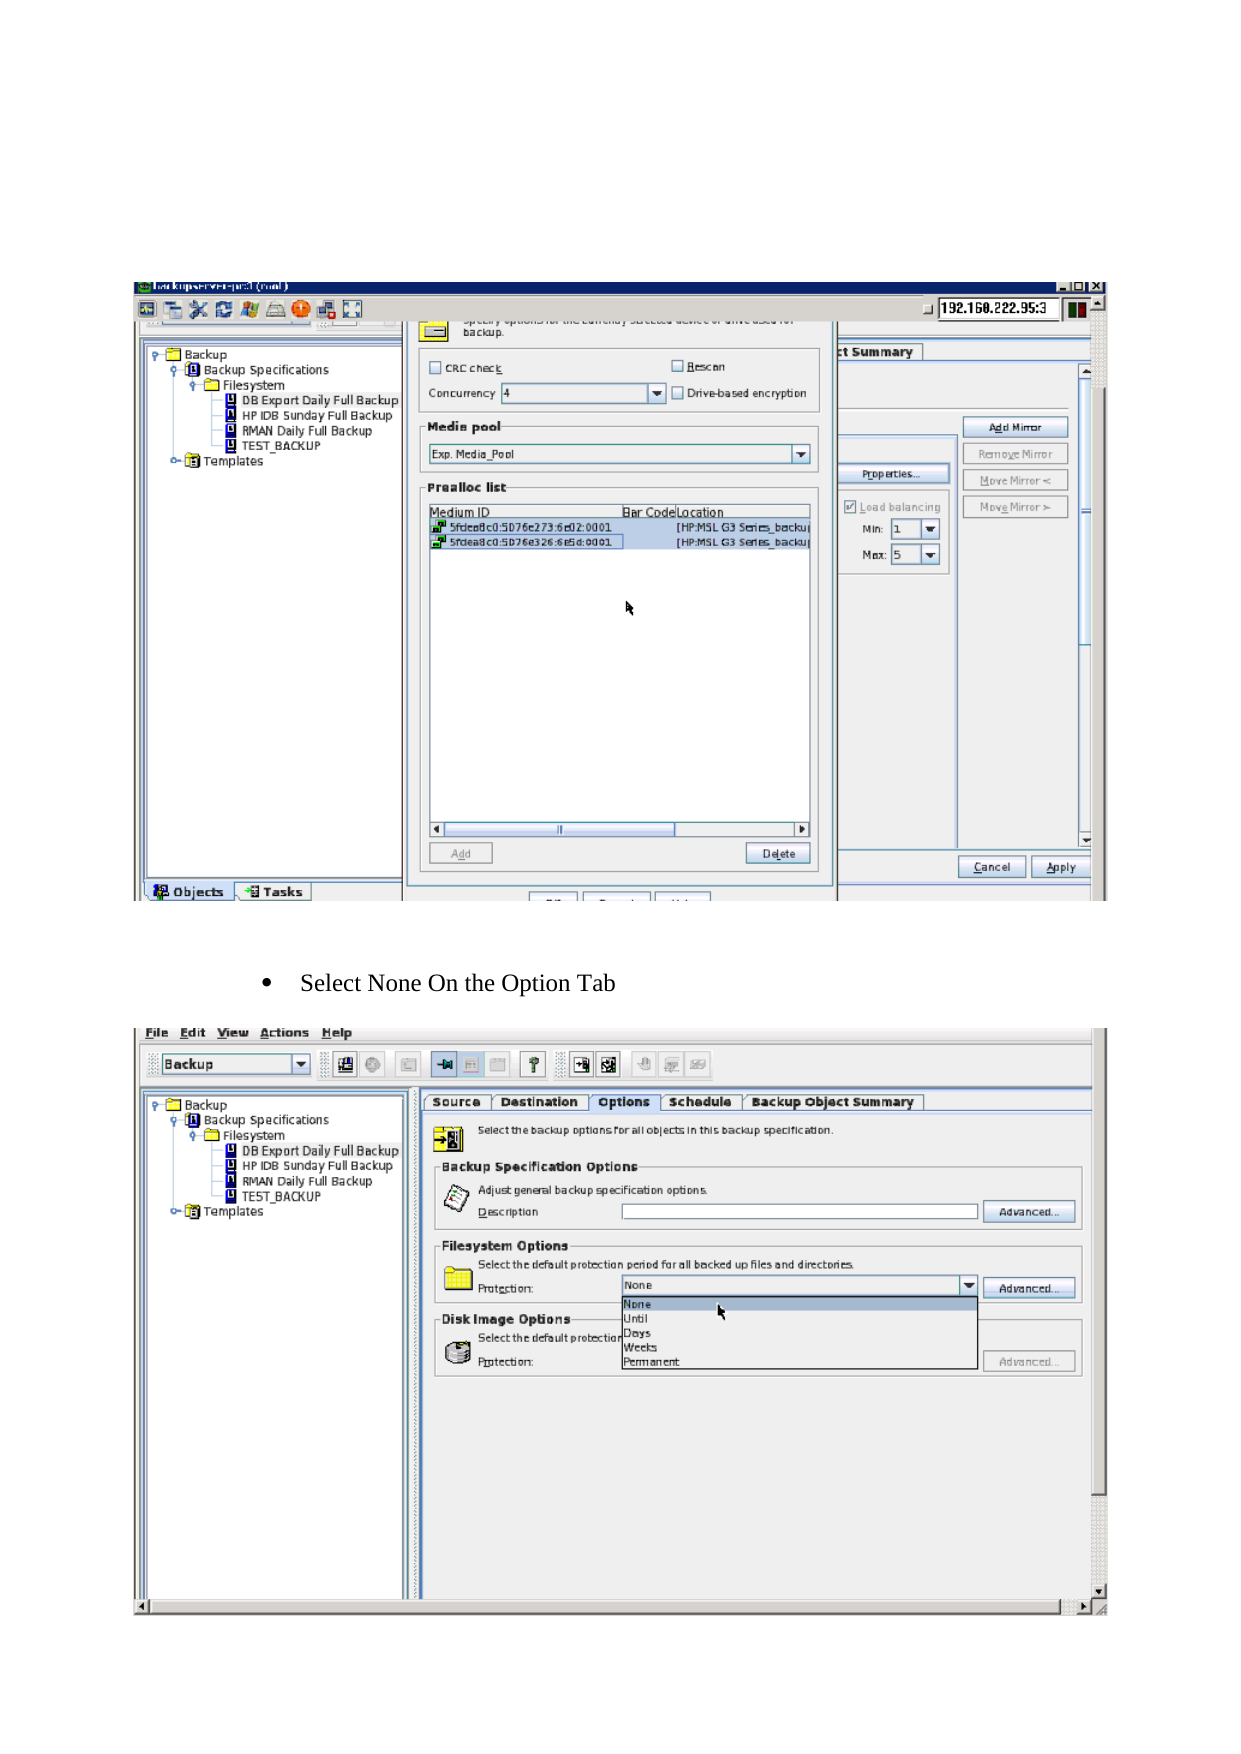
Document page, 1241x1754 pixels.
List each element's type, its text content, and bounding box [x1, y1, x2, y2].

picture [132, 282, 1108, 901]
list Select None On the Option Tab [262, 968, 1053, 997]
picture [132, 1028, 1108, 1616]
